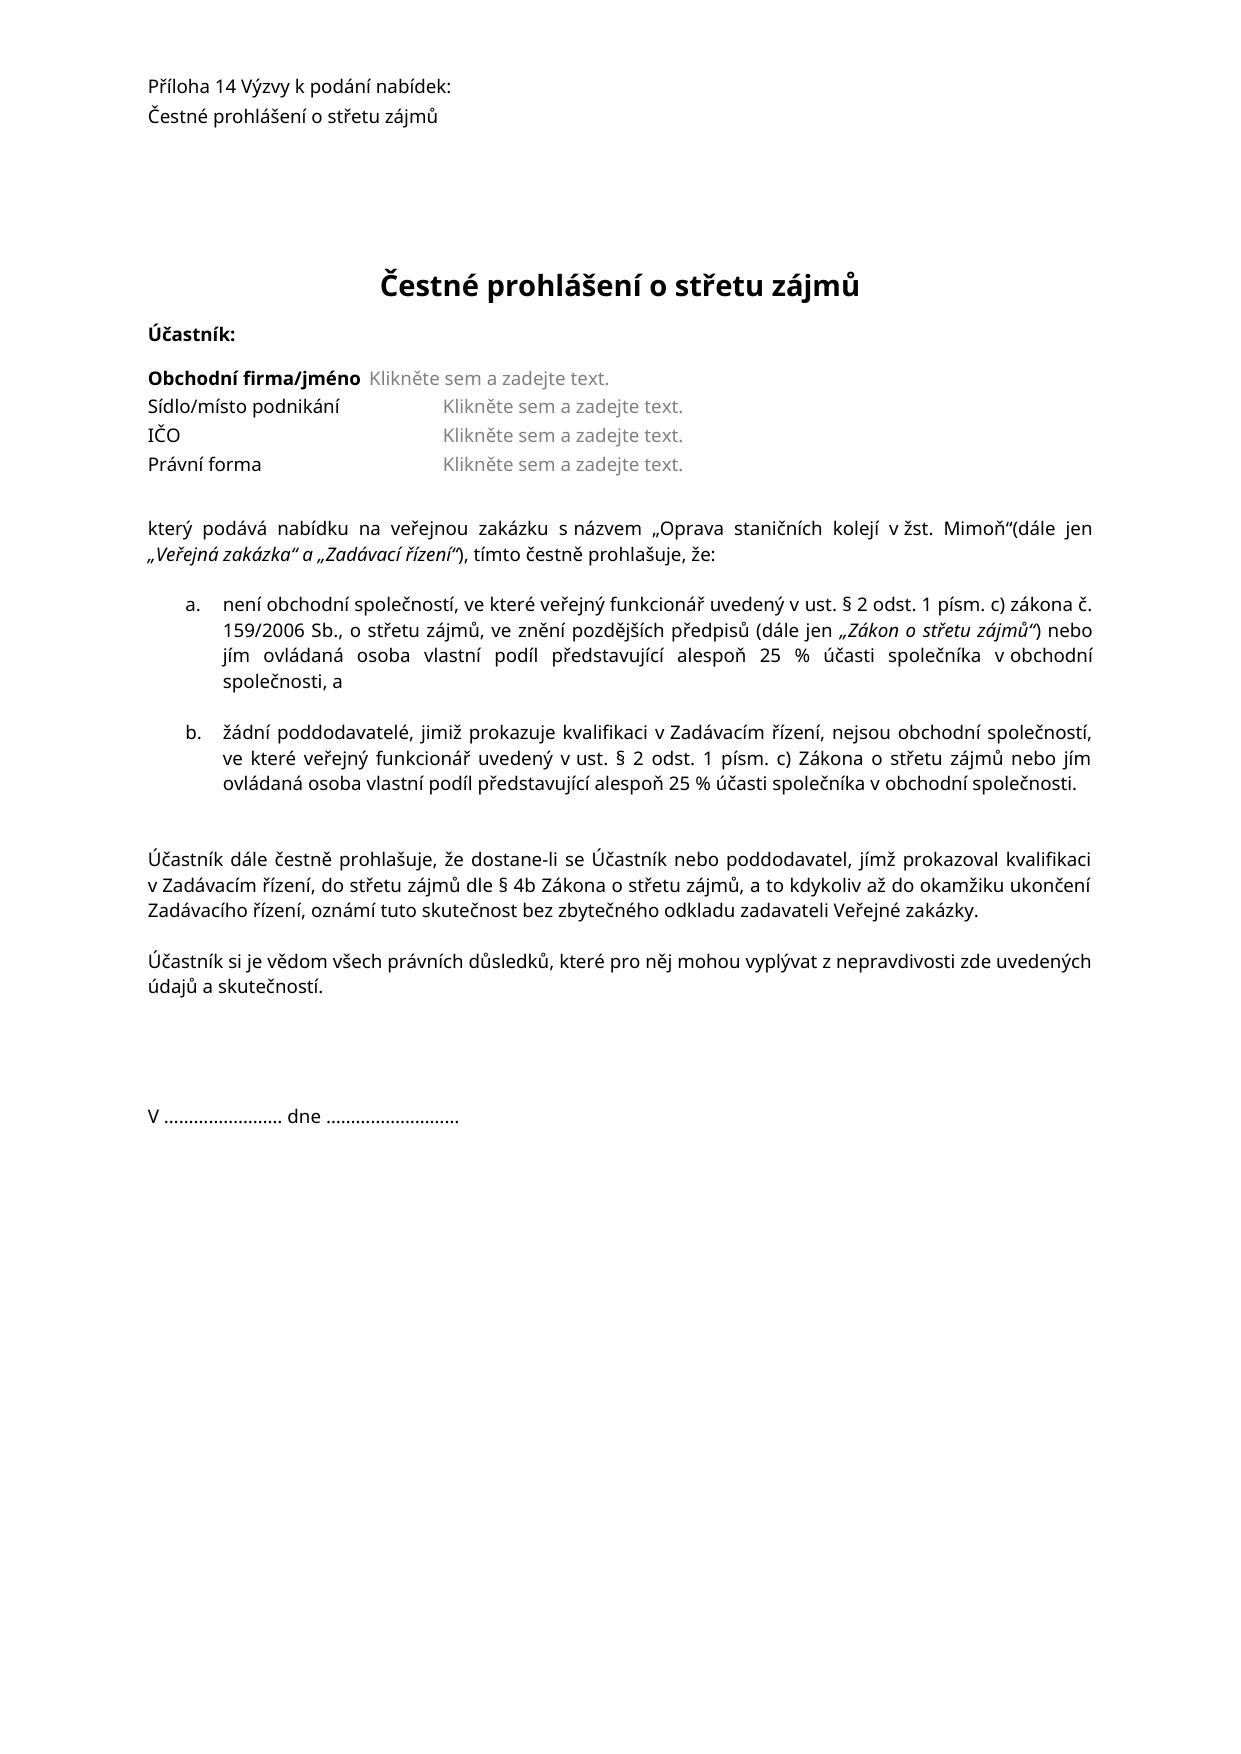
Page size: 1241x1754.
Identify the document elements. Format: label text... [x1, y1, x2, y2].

text Účastník si je vědom všech právních důsledků, které pro něj mohou vyplývat z nepravdivosti zde uvedených údajů a skutečností. [148, 948, 1093, 999]
text Čestné prohlášení o střetu zájmů [148, 265, 1093, 305]
text který podává nabídku na veřejnou zakázku s názvem „Oprava staničních kolejí v žst. Mimoň“(dále jen „Veřejná zakázka“ a „Zadávací řízení“), tímto čestně prohlašuje, že: [148, 516, 1093, 567]
text IČO [148, 420, 1093, 449]
text Právní forma [148, 449, 1093, 478]
list není obchodní společností, ve které veřejný funkcionář uvedený v ust. § 2 odst. 1 písm. c) zákona č. 159/2006 Sb., o střetu zájmů, ve znění pozdějších předpisů (dále jen „Zákon o střetu zájmů“) nebo jím ovládaná osoba vlastní podíl představující alespoň 25 % účasti společníka v obchodní společnosti, a [185, 592, 1093, 694]
text V …………………… dne ……………………… [148, 1100, 1092, 1129]
text Účastník dále čestně prohlašuje, že dostane-li se Účastník nebo poddodavatel, jímž prokazoval kvalifikaci v Zadávacím řízení, do střetu zájmů dle § 4b Zákona o střetu zájmů, a to kdykoliv až do okamžiku ukončení Zadávacího řízení, oznámí tuto skutečnost bez zbytečného odkladu zadavateli Veřejné zakázky. [148, 846, 1093, 923]
list žádní poddodavatelé, jimiž prokazuje kvalifikaci v Zadávacím řízení, nejsou obchodní společností, ve které veřejný funkcionář uvedený v ust. § 2 odst. 1 písm. c) Zákona o střetu zájmů nebo jím ovládaná osoba vlastní podíl představující alespoň 25 % účasti společníka v obchodní společnosti. [185, 719, 1093, 796]
text Sídlo/místo podnikání [148, 391, 1093, 420]
text Obchodní firma/jméno [148, 362, 1093, 391]
text Účastník: [148, 321, 1093, 347]
